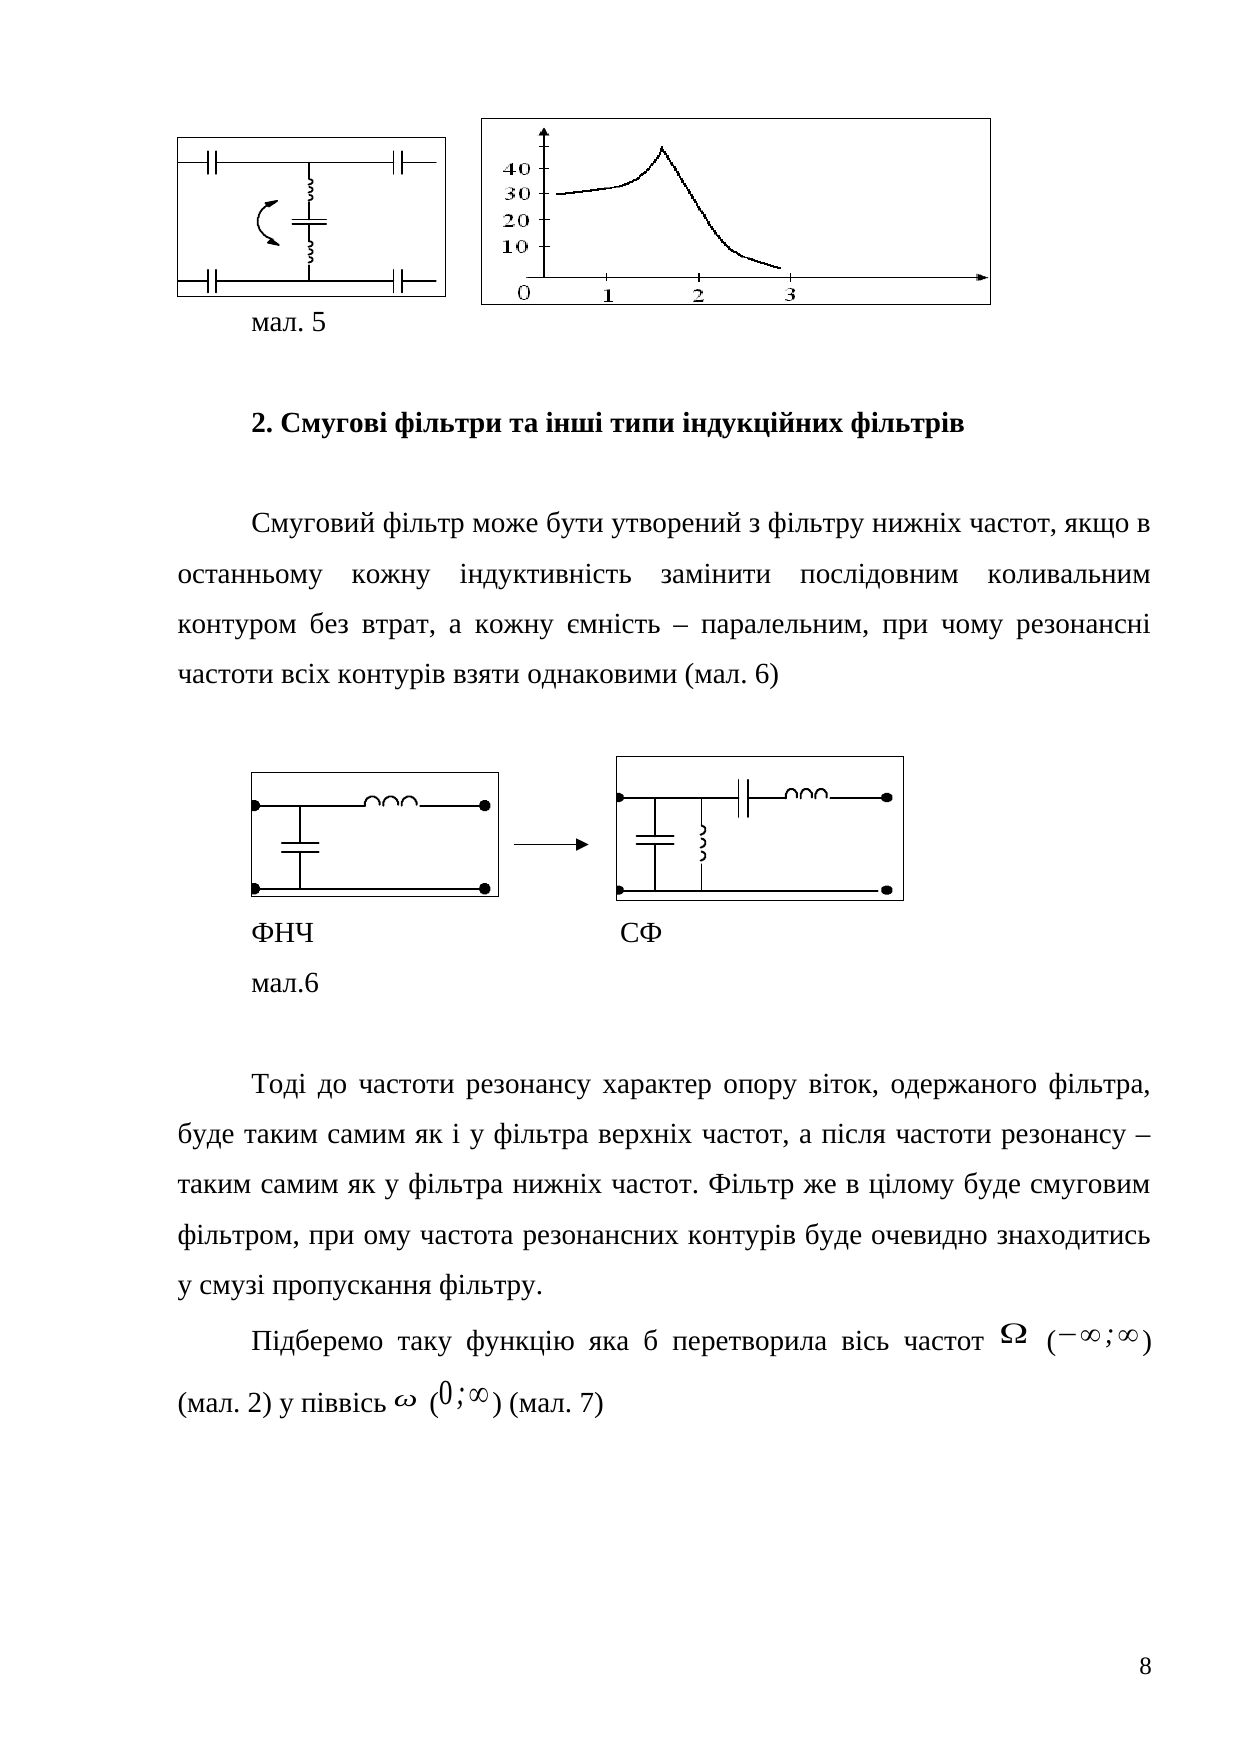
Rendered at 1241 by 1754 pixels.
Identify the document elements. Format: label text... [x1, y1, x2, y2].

text мал.6 [177, 965, 1152, 999]
text ФНЧ СФ [177, 915, 1152, 948]
text Тоді до частоти резонансу характер опору віток, одержаного фільтра, буде таким самим як і у фільтра верхніх частот, а після частоти резонансу – таким самим як у фільтра нижніх частот. Фільтр же в цілому буде смуговим фільтром, при ому частота резонансних контурів буде очевидно знаходитись у смузі пропускання фільтру. [177, 1066, 1152, 1301]
picture [482, 119, 990, 304]
text Підберемо таку функцію яка б перетворила вісь частот () (мал. 2) у піввісь () (мал. 7) [177, 1317, 1152, 1418]
text 2. Смугові фільтри та інші типи індукційних фільтрів [177, 405, 1152, 438]
text Смуговий фільтр може бути утворений з фільтру нижніх частот, якщо в останньому кожну індуктивність замінити послідовним коливальним контуром без втрат, а кожну ємність – паралельним, при чому резонансні частоти всіх контурів взяти однаковими (мал. 6) [177, 505, 1152, 690]
text мал. 5 [177, 304, 1152, 338]
